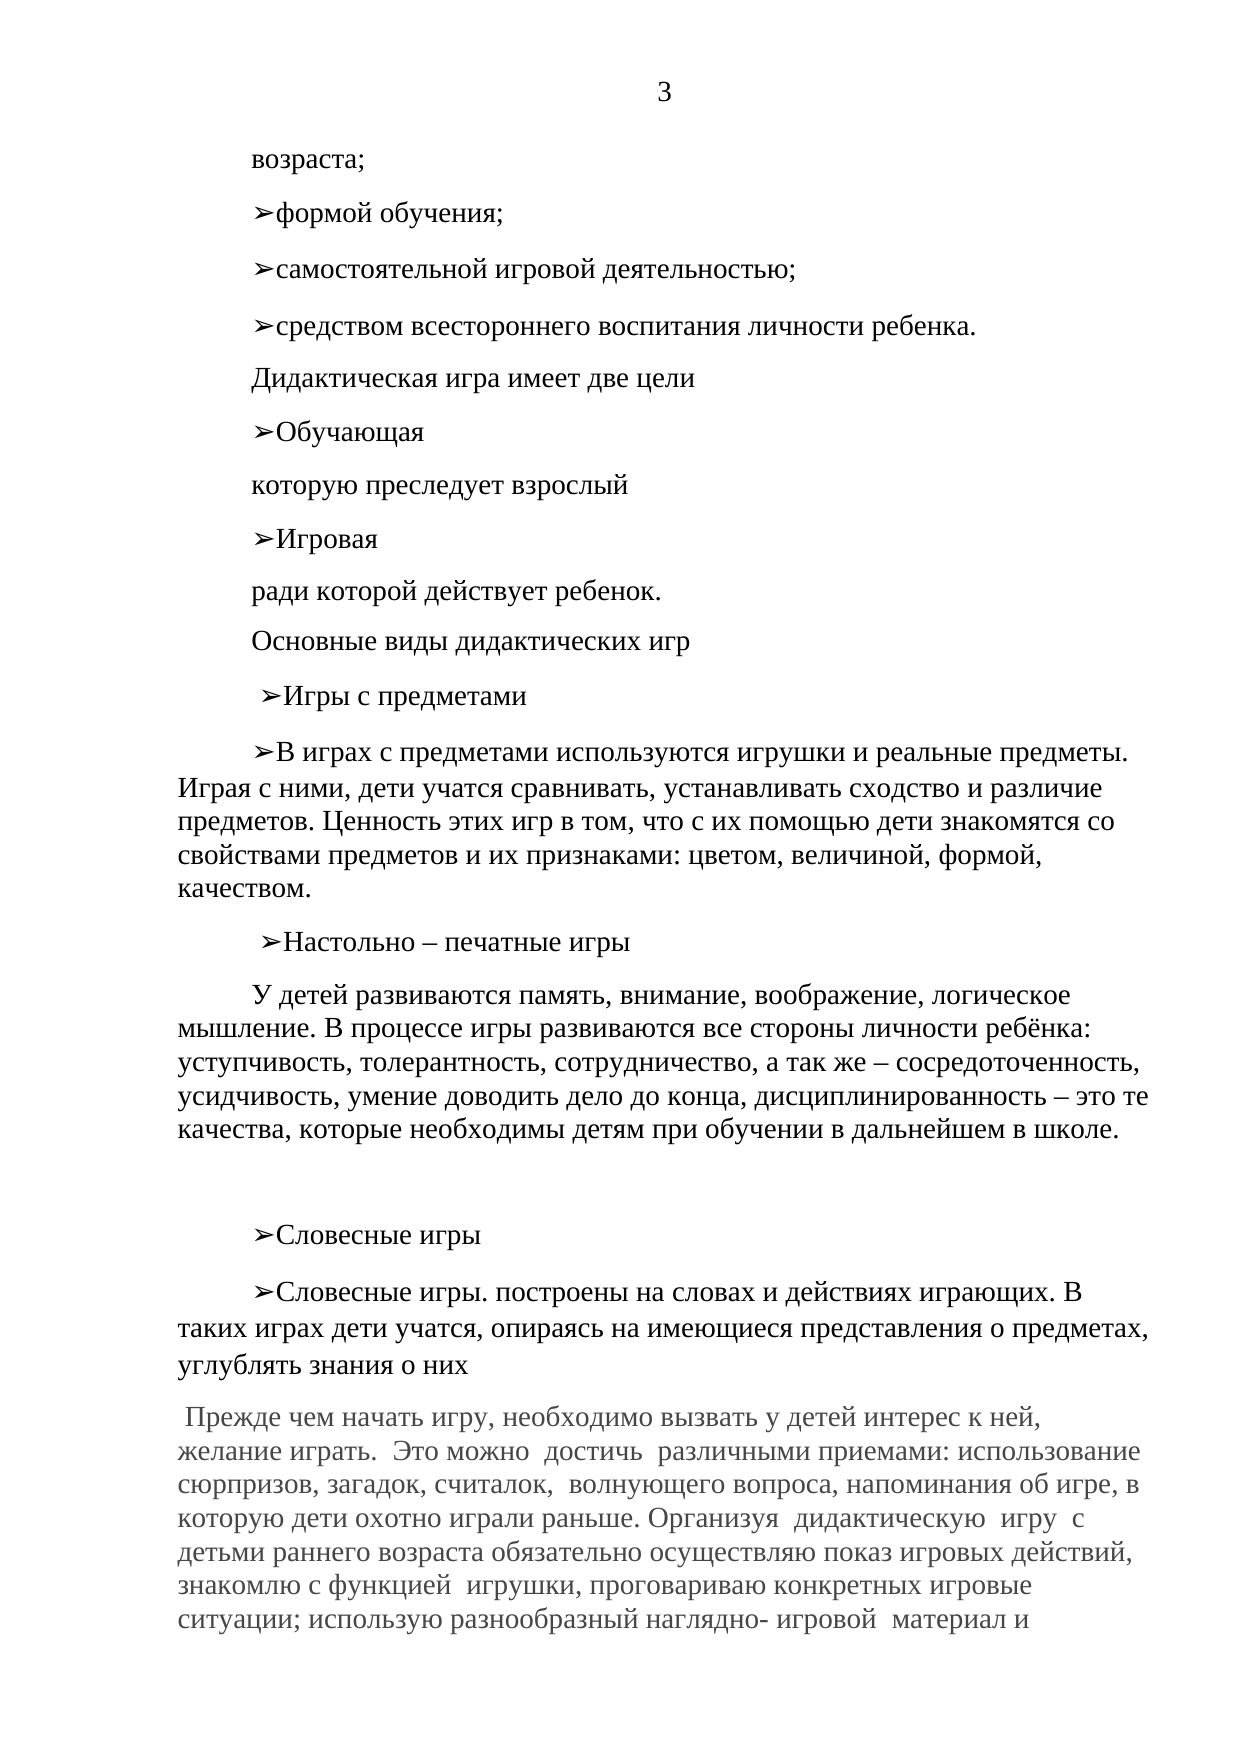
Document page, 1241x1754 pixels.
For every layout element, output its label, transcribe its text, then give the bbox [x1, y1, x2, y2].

text Основные виды дидактических игр [177, 623, 1152, 657]
text ➢Словесные игры. построены на словах и действиях играющих. В таких играх дети учатся, опираясь на имеющиеся представления о предметах, углублять знания о них [177, 1270, 1152, 1383]
text ради которой действует ребенок. [177, 573, 1152, 607]
text ➢Игры с предметами [177, 674, 1152, 713]
text ➢Обучающая [177, 410, 1152, 450]
text ➢Настольно – печатные игры [177, 921, 1152, 960]
text ➢В играх с предметами используются игрушки и реальные предметы. Играя с ними, дети учатся сравнивать, устанавливать сходство и различие предметов. Ценность этих игр в том, что с их помощью дети знакомятся со свойствами предметов и их признаками: цветом, величиной, формой, качеством. [177, 730, 1152, 904]
text ➢формой обучения; [177, 191, 1152, 231]
text ➢Игровая [177, 517, 1152, 557]
text ➢средством всестороннего воспитания личности ребенка. [177, 304, 1152, 343]
text ➢Словесные игры [177, 1214, 1152, 1253]
text У детей развиваются память, внимание, воображение, логическое мышление. В процессе игры развиваются все стороны личности ребёнка: уступчивость, толерантность, сотрудничество, а так же – сосредоточенность, усидчивость, умение доводить дело до конца, дисциплинированность – это те качества, которые необходимы детям при обучении в дальнейшем в школе. [177, 977, 1152, 1145]
text ➢самостоятельной игровой деятельностью; [177, 247, 1152, 287]
text Дидактическая игра имеет две цели [177, 360, 1152, 394]
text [177, 1399, 1152, 1634]
text которую преследует взрослый [177, 467, 1152, 500]
text возраста; [177, 141, 1152, 174]
